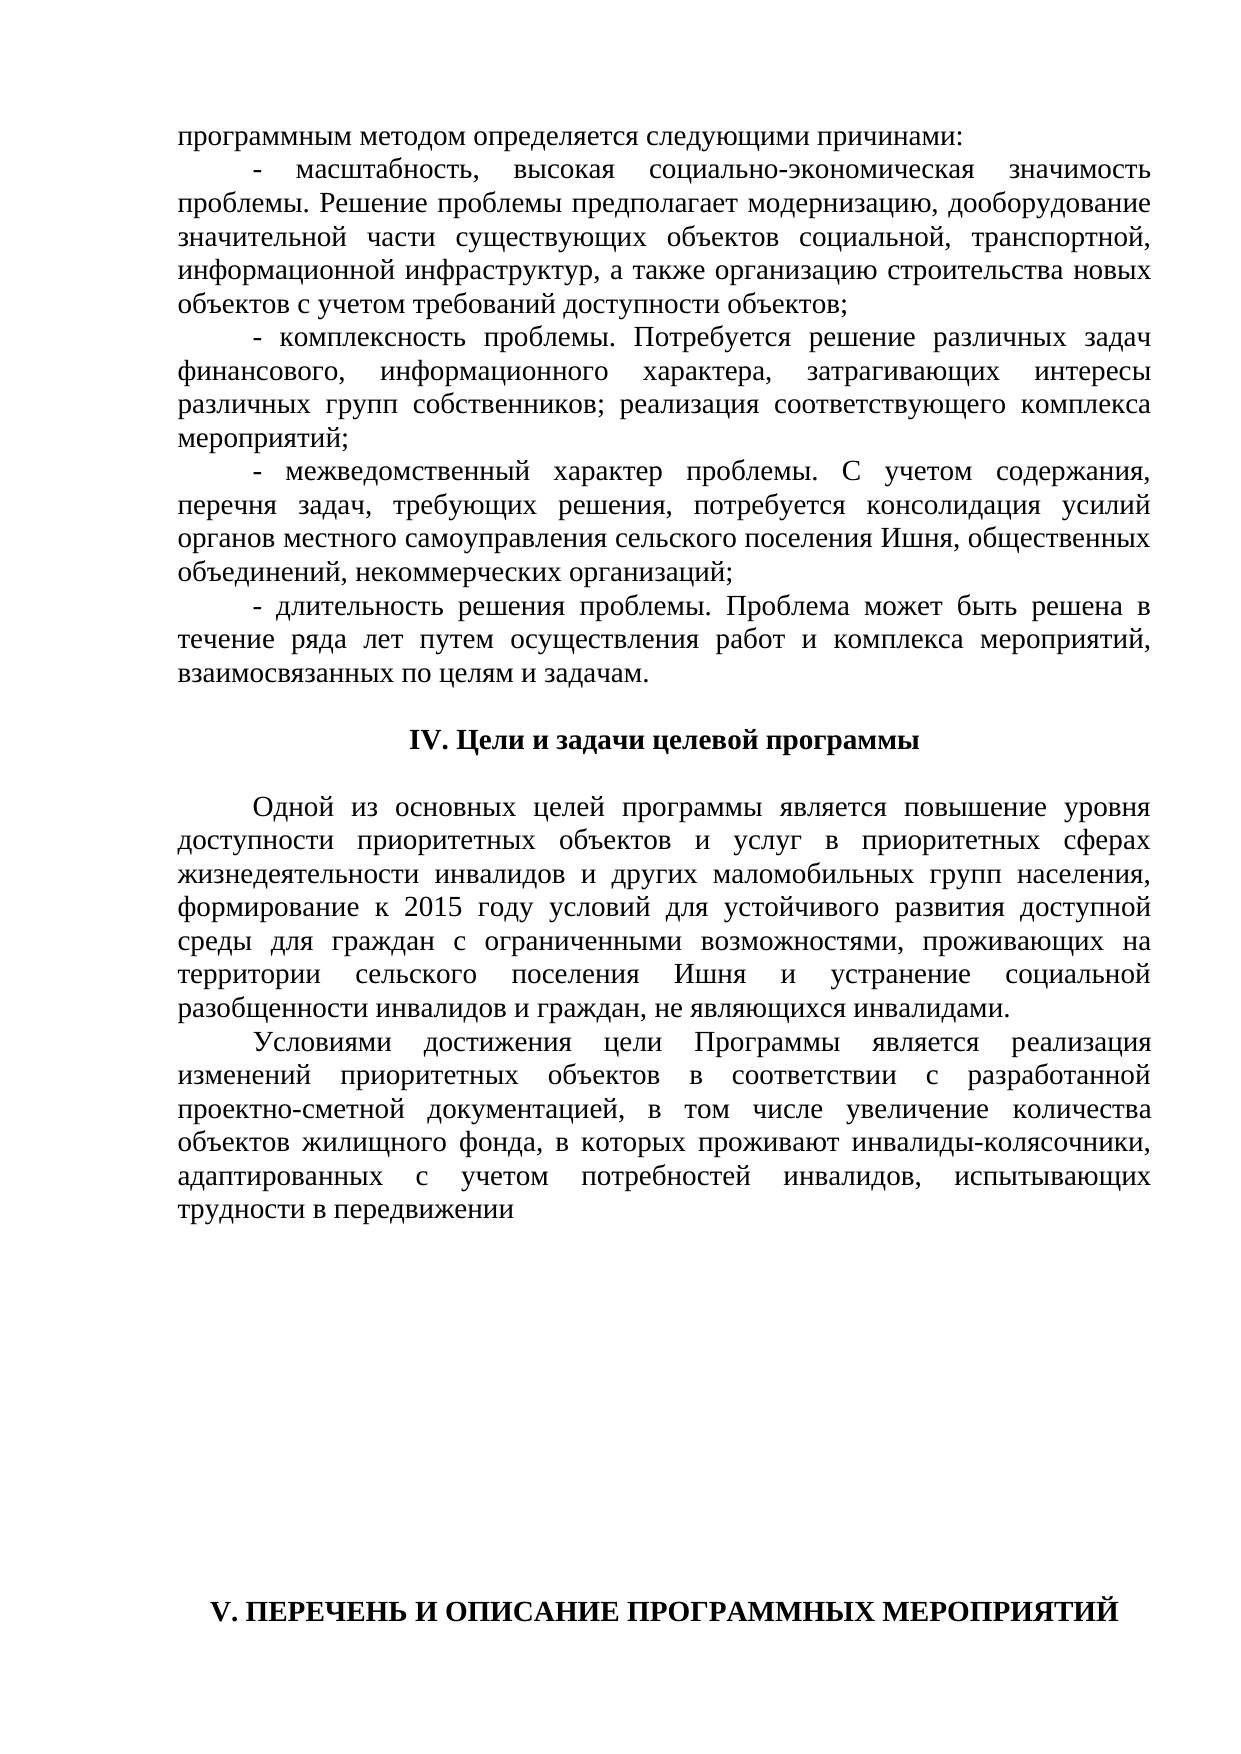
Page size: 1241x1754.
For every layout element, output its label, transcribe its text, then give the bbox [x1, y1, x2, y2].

text IV. Цели и задачи целевой программы [177, 722, 1152, 755]
text V. ПЕРЕЧЕНЬ И ОПИСАНИЕ ПРОГРАММНЫХ МЕРОПРИЯТИЙ [177, 1594, 1152, 1627]
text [177, 118, 1152, 152]
text - масштабность, высокая социально-экономическая значимость проблемы. Решение проблемы предполагает модернизацию, дооборудование значительной части существующих объектов социальной, транспортной, информационной инфраструктур, а также организацию строительства новых объектов с учетом требований доступности объектов; [177, 152, 1152, 319]
text - длительность решения проблемы. Проблема может быть решена в течение ряда лет путем осуществления работ и комплекса мероприятий, взаимосвязанных по целям и задачам. [177, 588, 1152, 688]
text - комплексность проблемы. Потребуется решение различных задач финансового, информационного характера, затрагивающих интересы различных групп собственников; реализация соответствующего комплекса мероприятий; [177, 319, 1152, 453]
text Условиями достижения цели Программы является реализация изменений приоритетных объектов в соответствии с разработанной проектно-сметной документацией, в том числе увеличение количества объектов жилищного фонда, в которых проживают инвалиды-колясочники, адаптированных с учетом потребностей инвалидов, испытывающих трудности в передвижении [177, 1024, 1152, 1225]
text Одной из основных целей программы является повышение уровня доступности приоритетных объектов и услуг в приоритетных сферах жизнедеятельности инвалидов и других маломобильных групп населения, формирование к 2015 году условий для устойчивого развития доступной среды для граждан с ограниченными возможностями, проживающих на территории сельского поселения Ишня и устранение социальной разобщенности инвалидов и граждан, не являющихся инвалидами. [177, 789, 1152, 1024]
text - межведомственный характер проблемы. С учетом содержания, перечня задач, требующих решения, потребуется консолидация усилий органов местного самоуправления сельского поселения Ишня, общественных объединений, некоммерческих организаций; [177, 453, 1152, 588]
